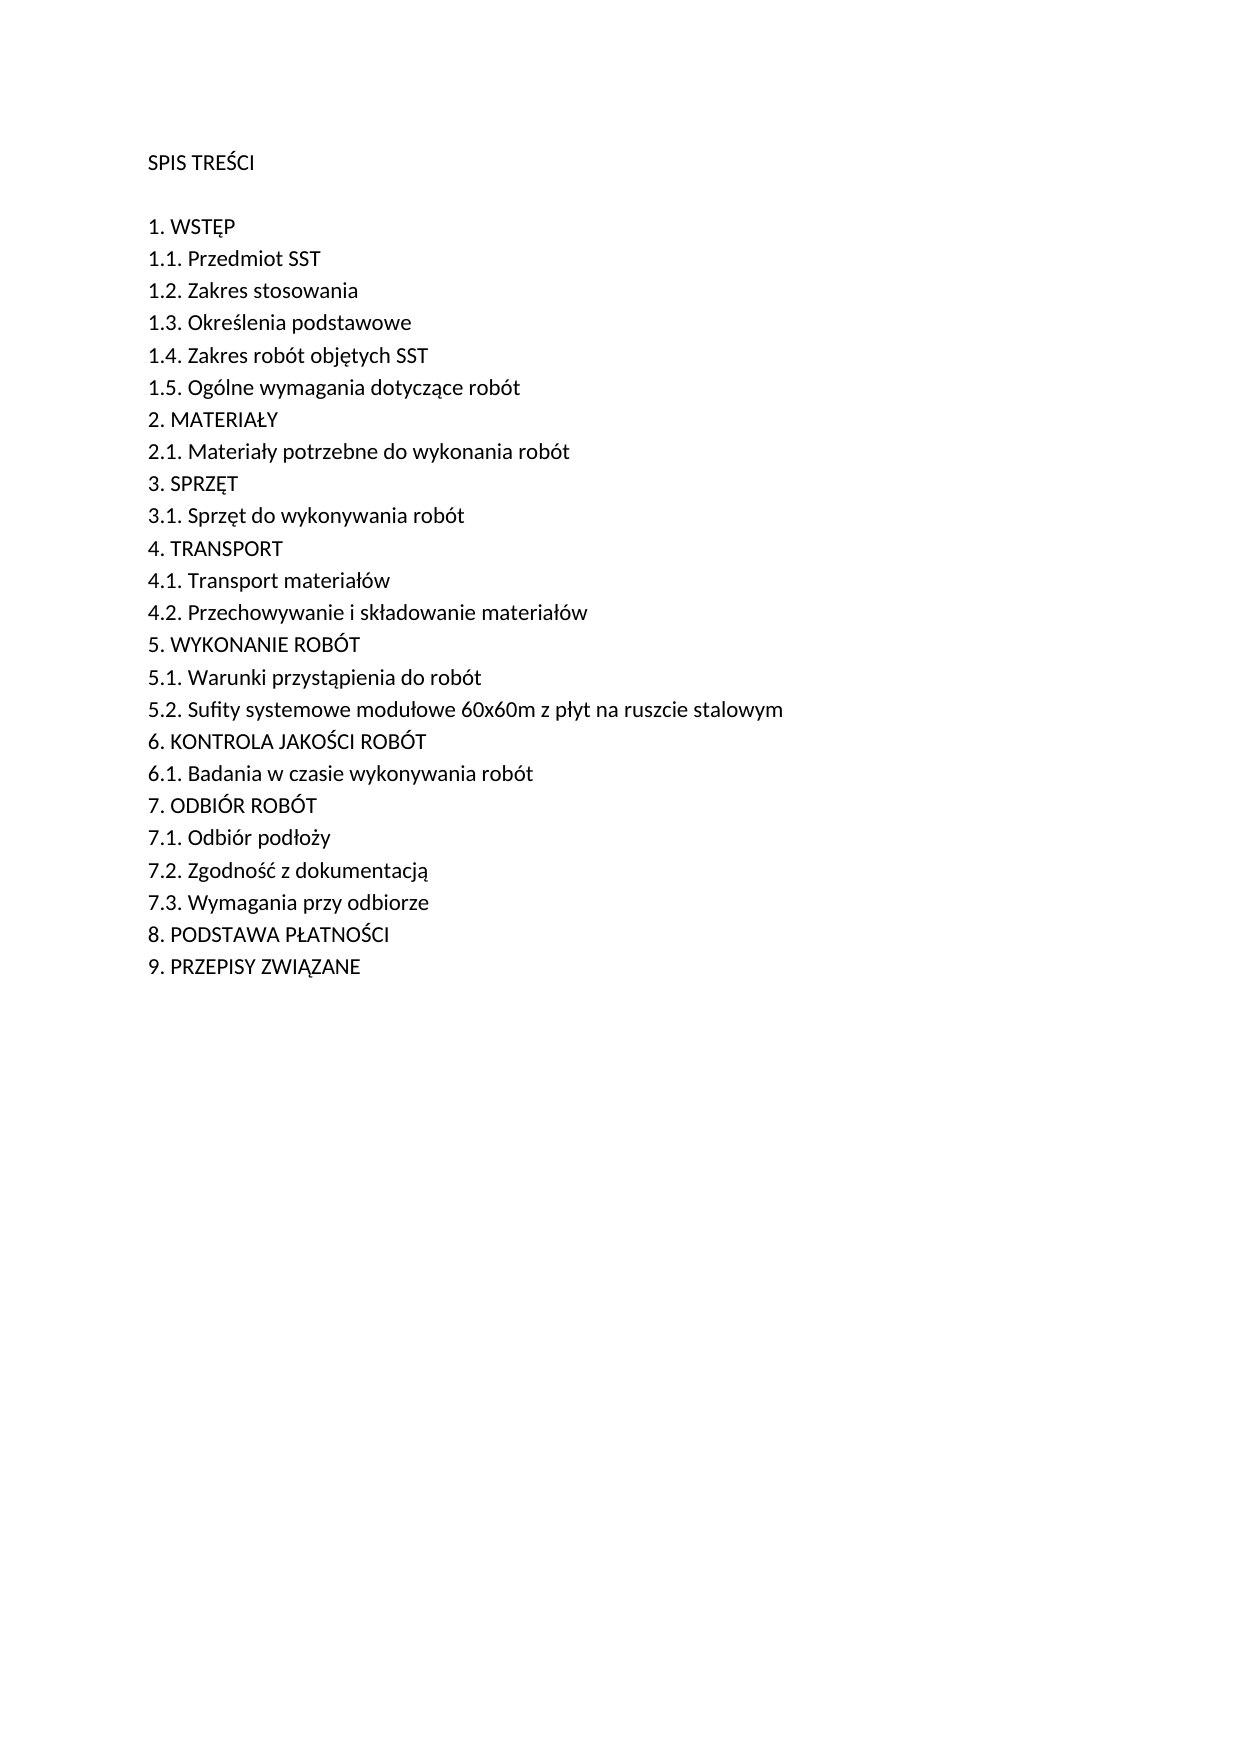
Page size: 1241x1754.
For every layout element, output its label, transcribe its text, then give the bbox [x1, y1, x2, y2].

text 6. KONTROLA JAKOŚCI ROBÓT [148, 727, 1093, 755]
text 5. WYKONANIE ROBÓT [148, 630, 1093, 658]
text 3.1. Sprzęt do wykonywania robót [148, 502, 1093, 530]
text 1.5. Ogólne wymagania dotyczące robót [148, 373, 1093, 401]
text 1.2. Zakres stosowania [148, 276, 1093, 304]
text 7.2. Zgodność z dokumentacją [148, 856, 1093, 884]
text 5.2. Sufity systemowe modułowe 60x60m z płyt na ruszcie stalowym [148, 695, 1093, 723]
text 1.1. Przedmiot SST [148, 244, 1093, 272]
text 4.1. Transport materiałów [148, 566, 1093, 594]
text 7.3. Wymagania przy odbiorze [148, 888, 1093, 916]
text 9. PRZEPISY ZWIĄZANE [148, 952, 1093, 980]
text 1. WSTĘP [148, 212, 1093, 240]
text 4.2. Przechowywanie i składowanie materiałów [148, 598, 1093, 626]
text 2.1. Materiały potrzebne do wykonania robót [148, 437, 1093, 465]
text 7. ODBIÓR ROBÓT [148, 791, 1093, 819]
text 3. SPRZĘT [148, 469, 1093, 497]
text 4. TRANSPORT [148, 534, 1093, 562]
text 6.1. Badania w czasie wykonywania robót [148, 759, 1093, 787]
text SPIS TREŚCI [148, 148, 1093, 176]
text 2. MATERIAŁY [148, 405, 1093, 433]
text 1.3. Określenia podstawowe [148, 308, 1093, 337]
text 1.4. Zakres robót objętych SST [148, 341, 1093, 369]
text 5.1. Warunki przystąpienia do robót [148, 663, 1093, 691]
text 7.1. Odbiór podłoży [148, 823, 1093, 852]
text 8. PODSTAWA PŁATNOŚCI [148, 920, 1093, 948]
